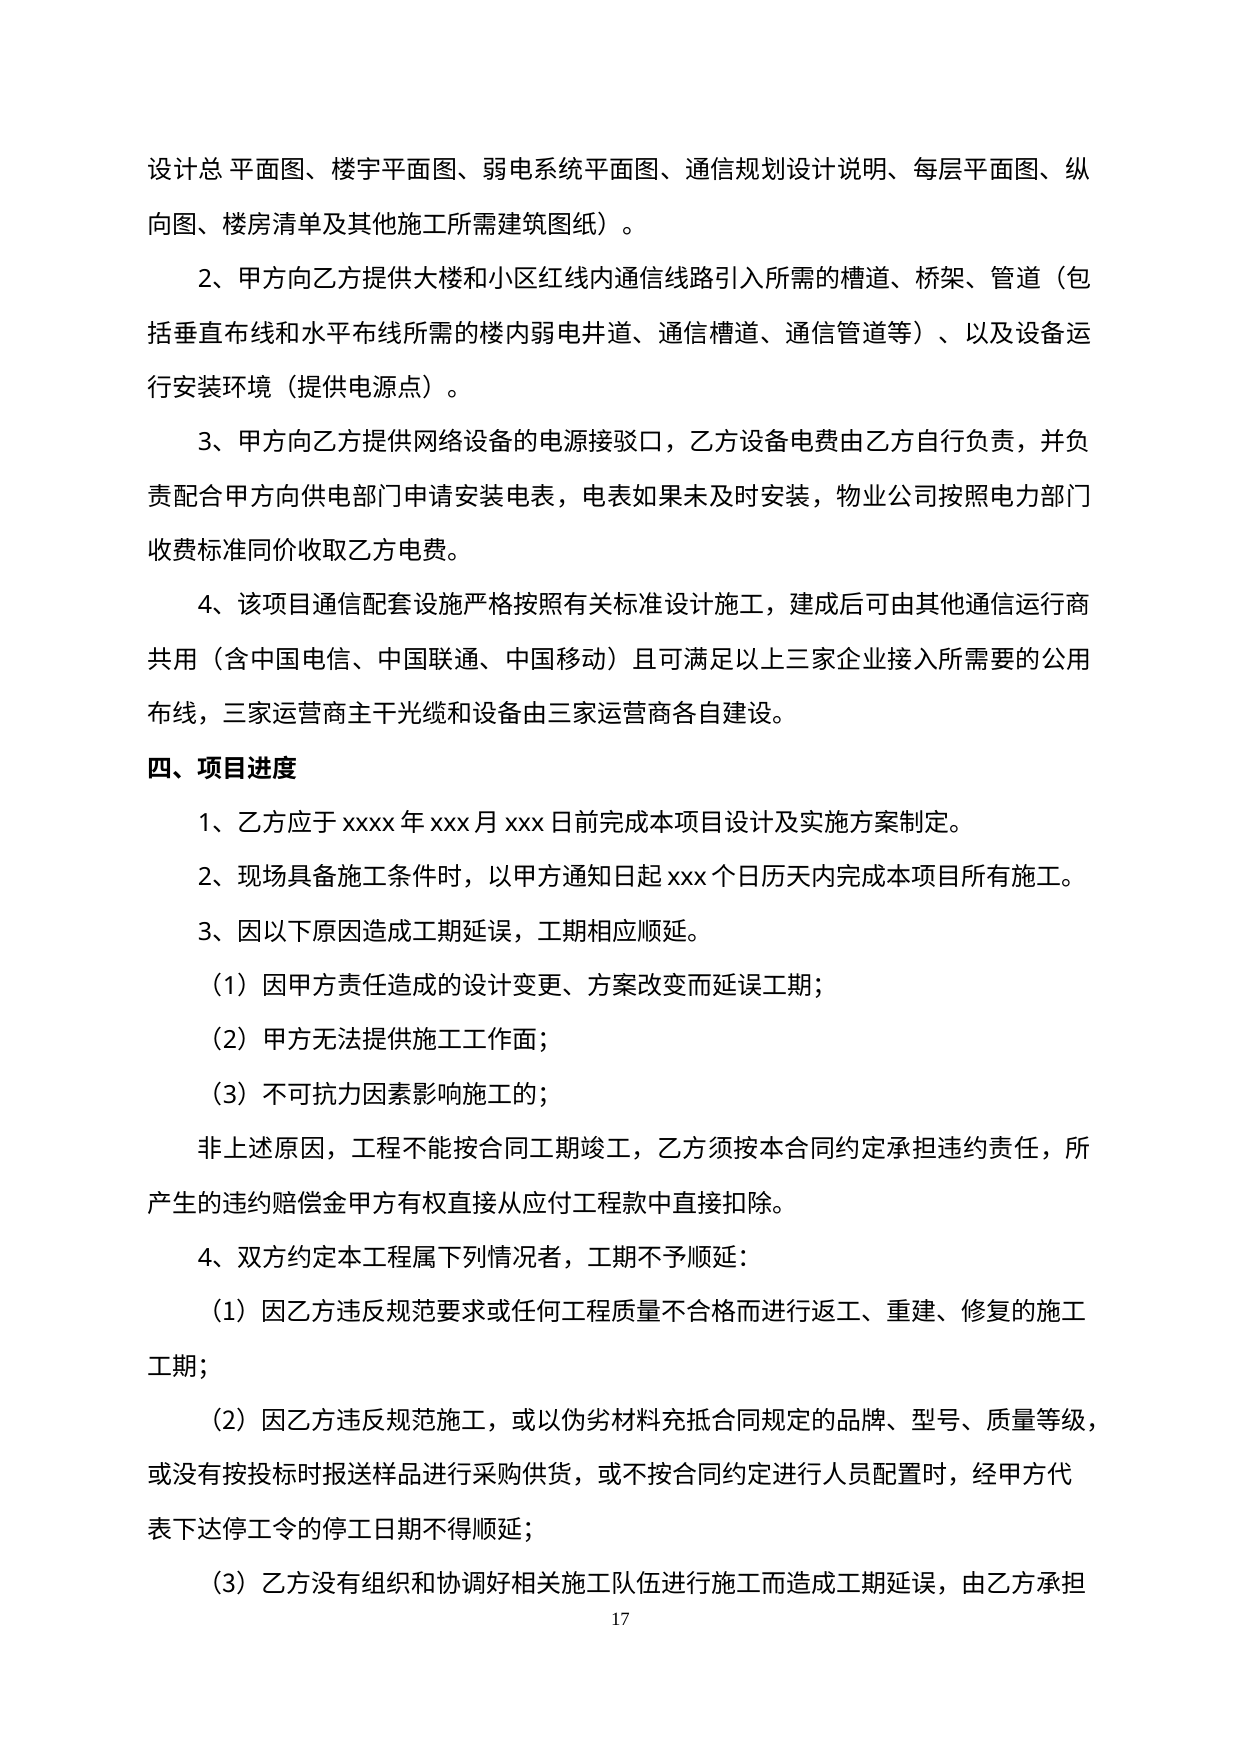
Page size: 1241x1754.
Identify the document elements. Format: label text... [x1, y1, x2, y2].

text 非上述原因，工程不能按合同工期竣工，乙方须按本合同约定承担违约责任，所产生的违约赔偿金甲方有权直接从应付工程款中直接扣除。 [148, 1129, 1092, 1219]
text 3、因以下原因造成工期延误，工期相应顺延。 [148, 911, 1092, 947]
text 2、甲方向乙方提供大楼和小区红线内通信线路引入所需的槽道、桥架、管道（包括垂直布线和水平布线所需的楼内弱电井道、通信槽道、通信管道等）、以及设备运行安装环境（提供电源点）。 [148, 259, 1092, 404]
text （1）因乙方违反规范要求或任何工程质量不合格而进行返工、重建、修复的施工工期； [148, 1292, 1092, 1382]
text 2、现场具备施工条件时，以甲方通知日起xxx个日历天内完成本项目所有施工。 [148, 857, 1092, 893]
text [148, 150, 1092, 241]
text 4、该项目通信配套设施严格按照有关标准设计施工，建成后可由其他通信运行商共用（含中国电信、中国联通、中国移动）且可满足以上三家企业接入所需要的公用布线，三家运营商主干光缆和设备由三家运营商各自建设。 [148, 585, 1092, 730]
text （2）因乙方违反规范施工，或以伪劣材料充抵合同规定的品牌、型号、质量等级，或没有按投标时报送样品进行采购供货，或不按合同约定进行人员配置时，经甲方代表下达停工令的停工日期不得顺延； [148, 1401, 1092, 1546]
text 3、甲方向乙方提供网络设备的电源接驳口，乙方设备电费由乙方自行负责，并负责配合甲方向供电部门申请安装电表，电表如果未及时安装，物业公司按照电力部门收费标准同价收取乙方电费。 [148, 422, 1092, 567]
text （1）因甲方责任造成的设计变更、方案改变而延误工期； [148, 966, 1092, 1002]
text （3）不可抗力因素影响施工的； [148, 1074, 1092, 1111]
text （2）甲方无法提供施工工作面； [148, 1020, 1092, 1056]
text 1、乙方应于xxxx年xxx月xxx日前完成本项目设计及实施方案制定。 [148, 802, 1092, 839]
list 项目进度 [148, 748, 1092, 784]
text 4、双方约定本工程属下列情况者，工期不予顺延： [148, 1237, 1092, 1274]
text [148, 1564, 1092, 1600]
